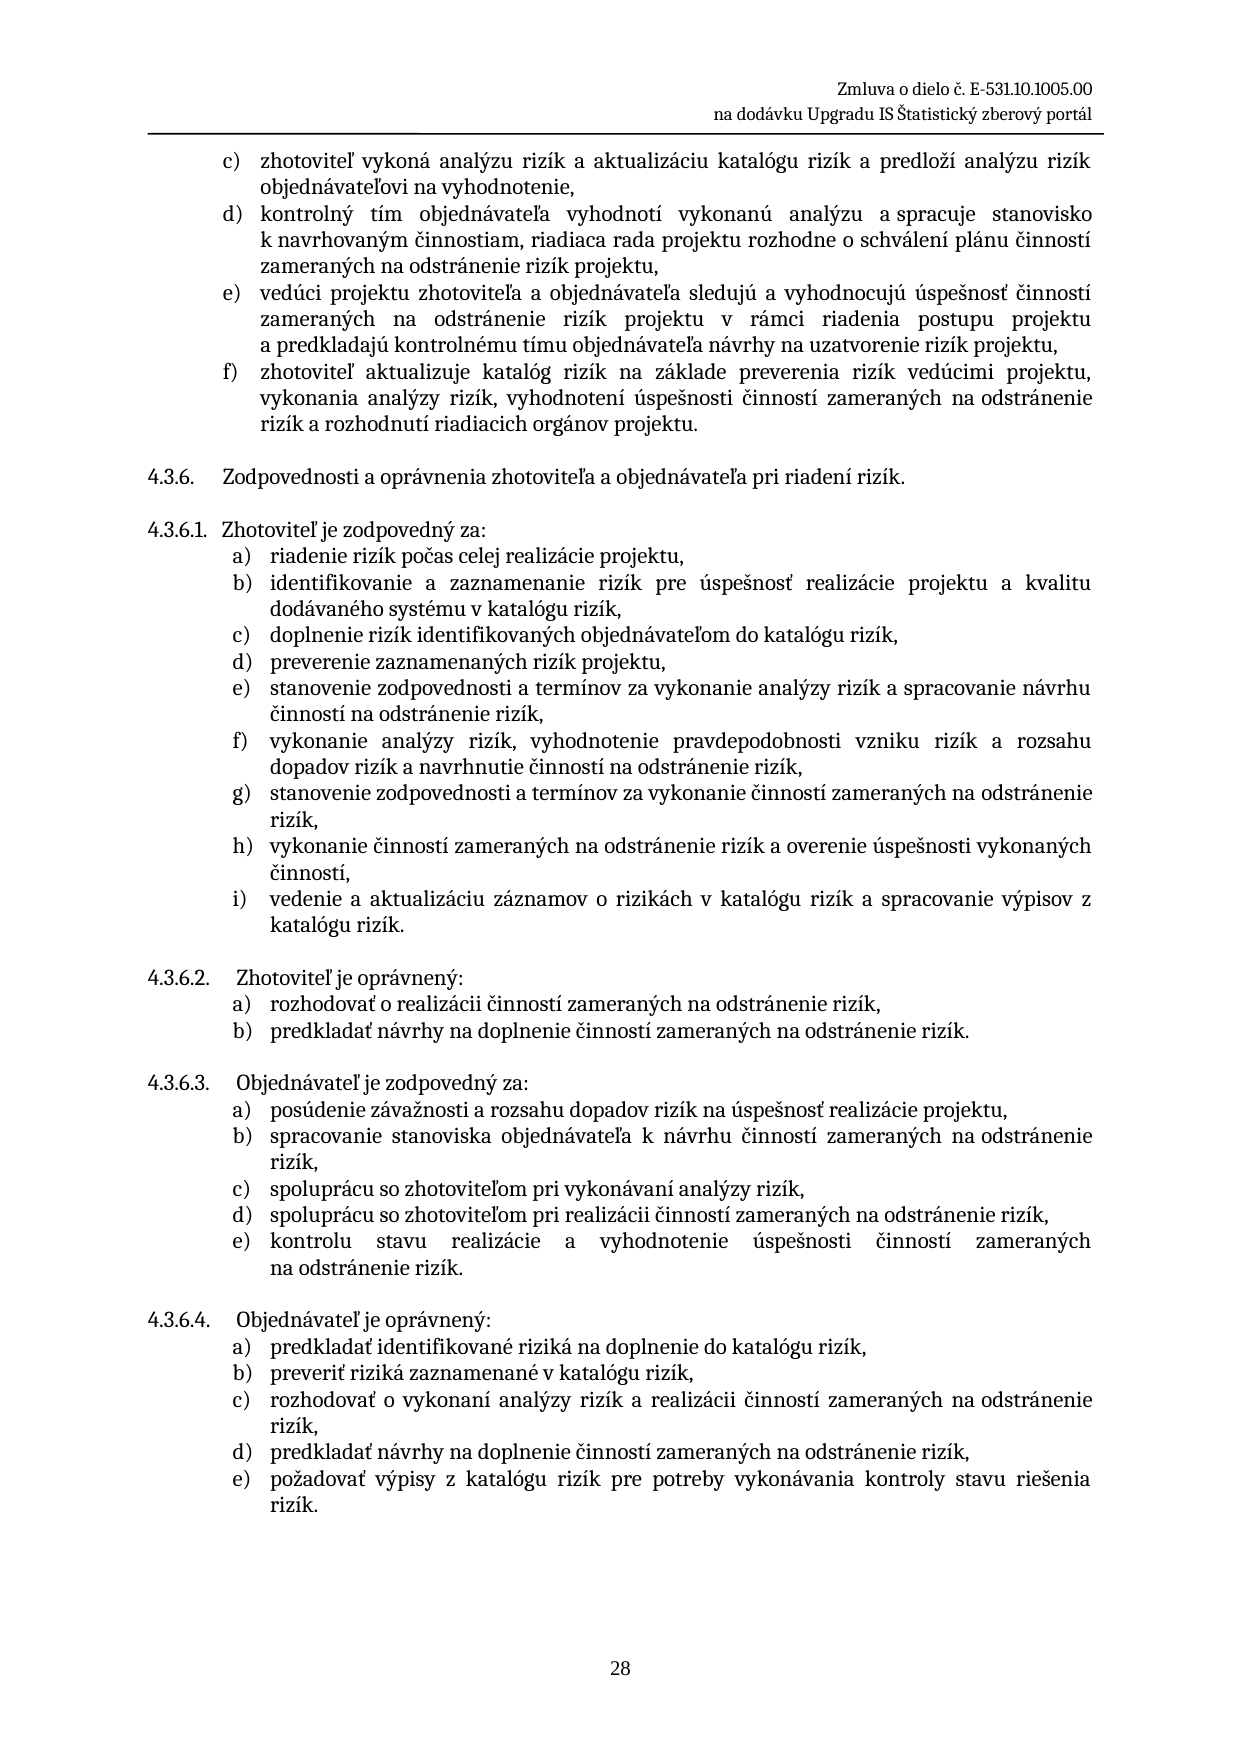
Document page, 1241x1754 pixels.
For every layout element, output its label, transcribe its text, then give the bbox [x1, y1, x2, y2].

list Objednávateľ je oprávnený: [148, 1307, 1092, 1334]
list preveriť riziká zaznamenané v katalógu rizík, [232, 1360, 1092, 1386]
list spoluprácu so zhotoviteľom pri realizácii činností zameraných na odstránenie rizík, [232, 1202, 1092, 1228]
list doplnenie rizík identifikovaných objednávateľom do katalógu rizík, [232, 622, 1092, 648]
list kontrolu stavu realizácie a vyhodnotenie úspešnosti činností zameraných na odstránenie rizík. [232, 1228, 1092, 1281]
list vedenie a aktualizáciu záznamov o rizikách v katalógu rizík a spracovanie výpisov z katalógu rizík. [232, 886, 1092, 938]
list spracovanie stanoviska objednávateľa k návrhu činností zameraných na odstránenie rizík, [232, 1123, 1092, 1176]
list spoluprácu so zhotoviteľom pri vykonávaní analýzy rizík, [232, 1176, 1092, 1202]
list predkladať návrhy na doplnenie činností zameraných na odstránenie rizík. [232, 1017, 1092, 1044]
list posúdenie závažnosti a rozsahu dopadov rizík na úspešnosť realizácie projektu, [232, 1096, 1092, 1123]
list Zhotoviteľ je zodpovedný za: [148, 517, 1092, 543]
list požadovať výpisy z katalógu rizík pre potreby vykonávania kontroly stavu riešenia rizík. [232, 1465, 1092, 1518]
list predkladať návrhy na doplnenie činností zameraných na odstránenie rizík, [232, 1439, 1092, 1465]
list zhotoviteľ aktualizuje katalóg rizík na základe preverenia rizík vedúcimi projektu, vykonania analýzy rizík, vyhodnotení úspešnosti činností zameraných na odstránenie rizík a rozhodnutí riadiacich orgánov projektu. [223, 358, 1092, 438]
list predkladať identifikované riziká na doplnenie do katalógu rizík, [232, 1334, 1092, 1360]
list Zodpovednosti a oprávnenia zhotoviteľa a objednávateľa pri riadení rizík. [148, 464, 1092, 490]
list rozhodovať o realizácii činností zameraných na odstránenie rizík, [232, 991, 1092, 1017]
list vykonanie činností zameraných na odstránenie rizík a overenie úspešnosti vykonaných činností, [232, 833, 1092, 886]
list kontrolný tím objednávateľa vyhodnotí vykonanú analýzu a spracuje stanovisko k navrhovaným činnostiam, riadiaca rada projektu rozhodne o schválení plánu činností zameraných na odstránenie rizík projektu, [223, 200, 1092, 279]
list rozhodovať o vykonaní analýzy rizík a realizácii činností zameraných na odstránenie rizík, [232, 1386, 1092, 1439]
list zhotoviteľ vykoná analýzu rizík a aktualizáciu katalógu rizík a predloží analýzu rizík objednávateľovi na vyhodnotenie, [223, 148, 1092, 200]
list vedúci projektu zhotoviteľa a objednávateľa sledujú a vyhodnocujú úspešnosť činností zameraných na odstránenie rizík projektu v rámci riadenia postupu projektu a predkladajú kontrolnému tímu objednávateľa návrhy na uzatvorenie rizík projektu, [223, 279, 1092, 358]
list identifikovanie a zaznamenanie rizík pre úspešnosť realizácie projektu a kvalitu dodávaného systému v katalógu rizík, [232, 569, 1092, 622]
list stanovenie zodpovednosti a termínov za vykonanie činností zameraných na odstránenie rizík, [232, 780, 1092, 833]
list Zhotoviteľ je oprávnený: [148, 965, 1092, 991]
list stanovenie zodpovednosti a termínov za vykonanie analýzy rizík a spracovanie návrhu činností na odstránenie rizík, [232, 675, 1092, 727]
list vykonanie analýzy rizík, vyhodnotenie pravdepodobnosti vzniku rizík a rozsahu dopadov rizík a navrhnutie činností na odstránenie rizík, [232, 727, 1092, 780]
list Objednávateľ je zodpovedný za: [148, 1070, 1092, 1096]
list riadenie rizík počas celej realizácie projektu, [232, 543, 1092, 569]
list preverenie zaznamenaných rizík projektu, [232, 648, 1092, 675]
